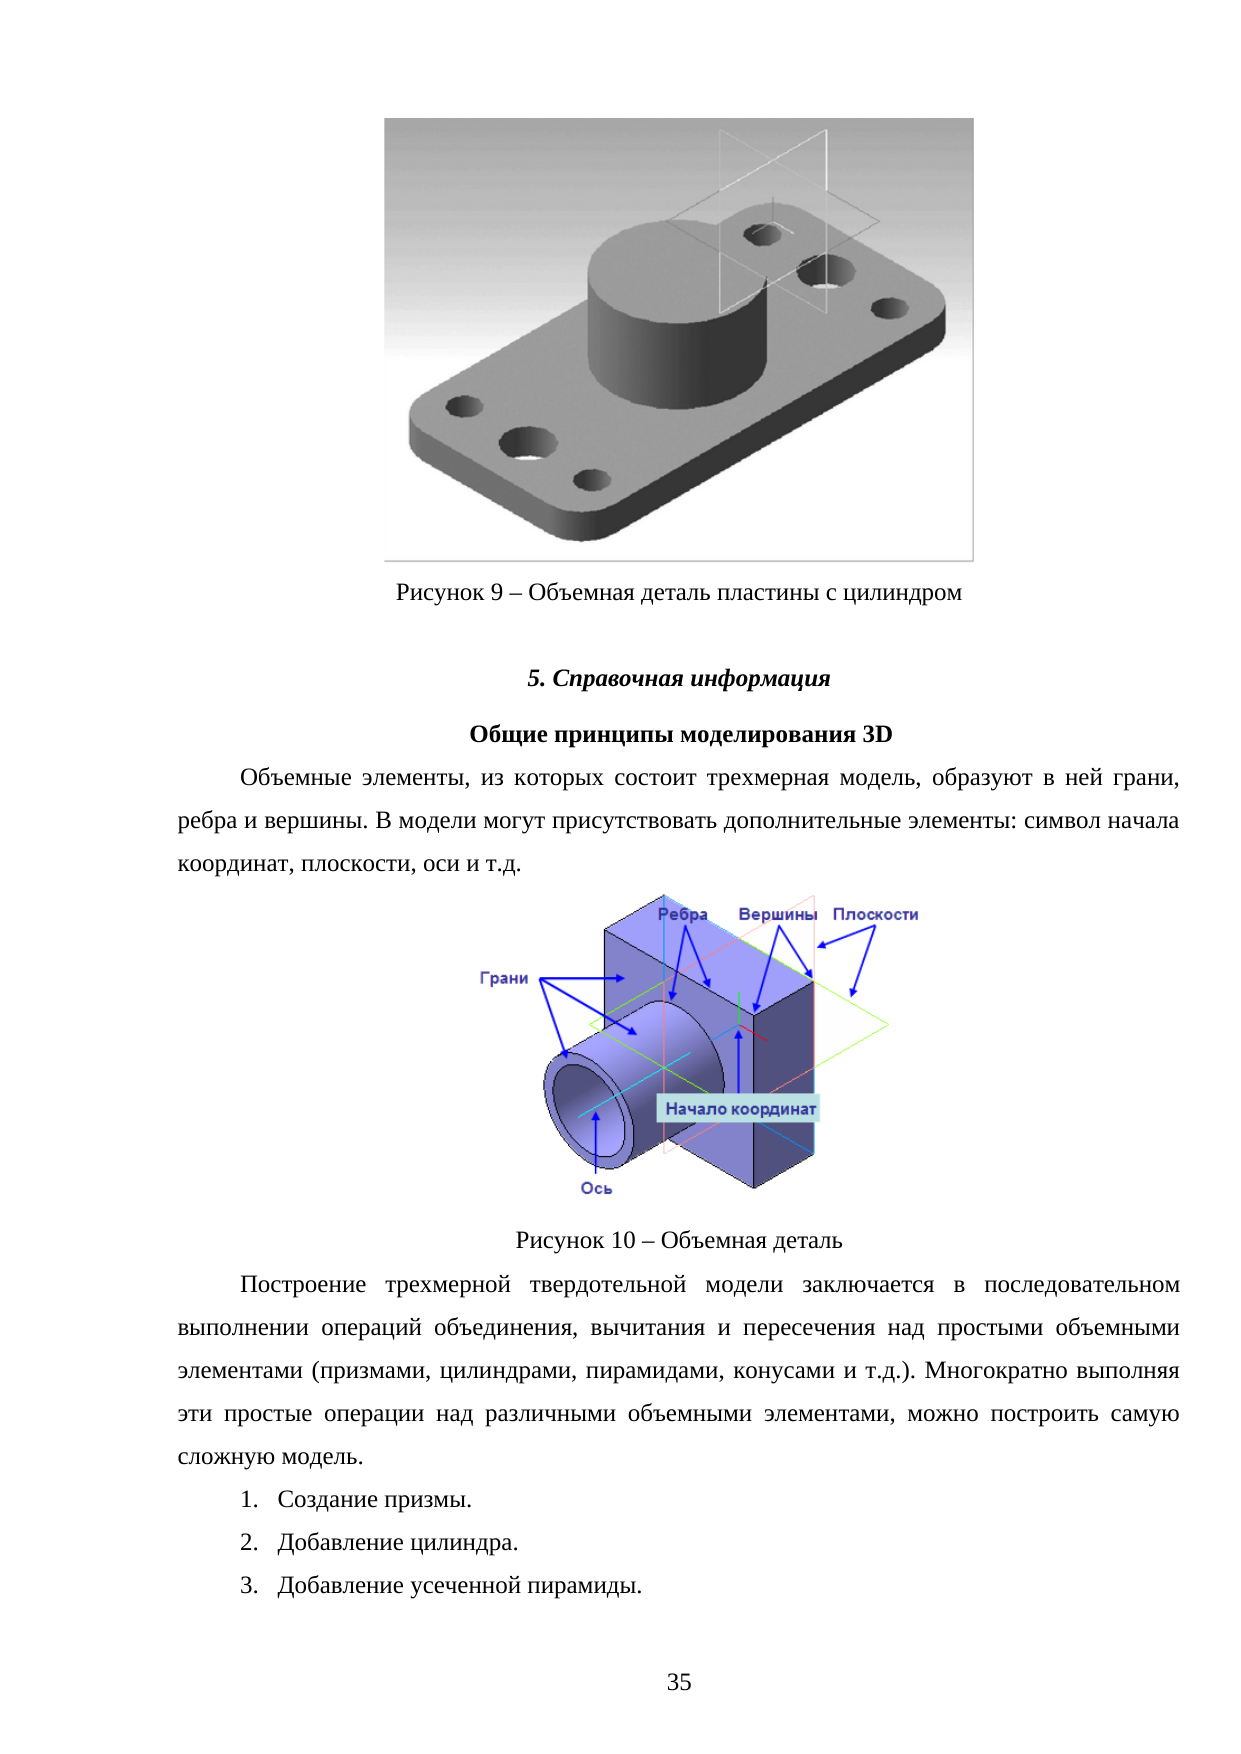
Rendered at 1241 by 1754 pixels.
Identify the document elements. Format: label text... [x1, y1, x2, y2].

list Создание призмы. [240, 1484, 1181, 1513]
text Рисунок 10 – Объемная деталь [177, 1226, 1181, 1254]
picture [384, 118, 974, 563]
picture [475, 891, 946, 1212]
text Построение трехмерной твердотельной модели заключается в последовательном выполнении операций объединения, вычитания и пересечения над простыми объемными элементами (призмами, цилиндрами, пирамидами, конусами и т.д.). Многократно выполняя эти простые операции над различными объемными элементами, можно построить самую сложную модель. [177, 1269, 1181, 1470]
list Добавление цилиндра. [240, 1527, 1181, 1556]
text Рисунок 9 – Объемная деталь пластины с цилиндром [177, 577, 1181, 606]
subtitle Общие принципы моделирования 3D [181, 719, 1181, 748]
text Объемные элементы, из которых состоит трехмерная модель, образуют в ней грани, ребра и вершины. В модели могут присутствовать дополнительные элементы: символ начала координат, плоскости, оси и т.д. [177, 762, 1181, 877]
list Добавление усеченной пирамиды. [240, 1571, 1181, 1599]
text 5. Справочная информация [177, 663, 1181, 692]
